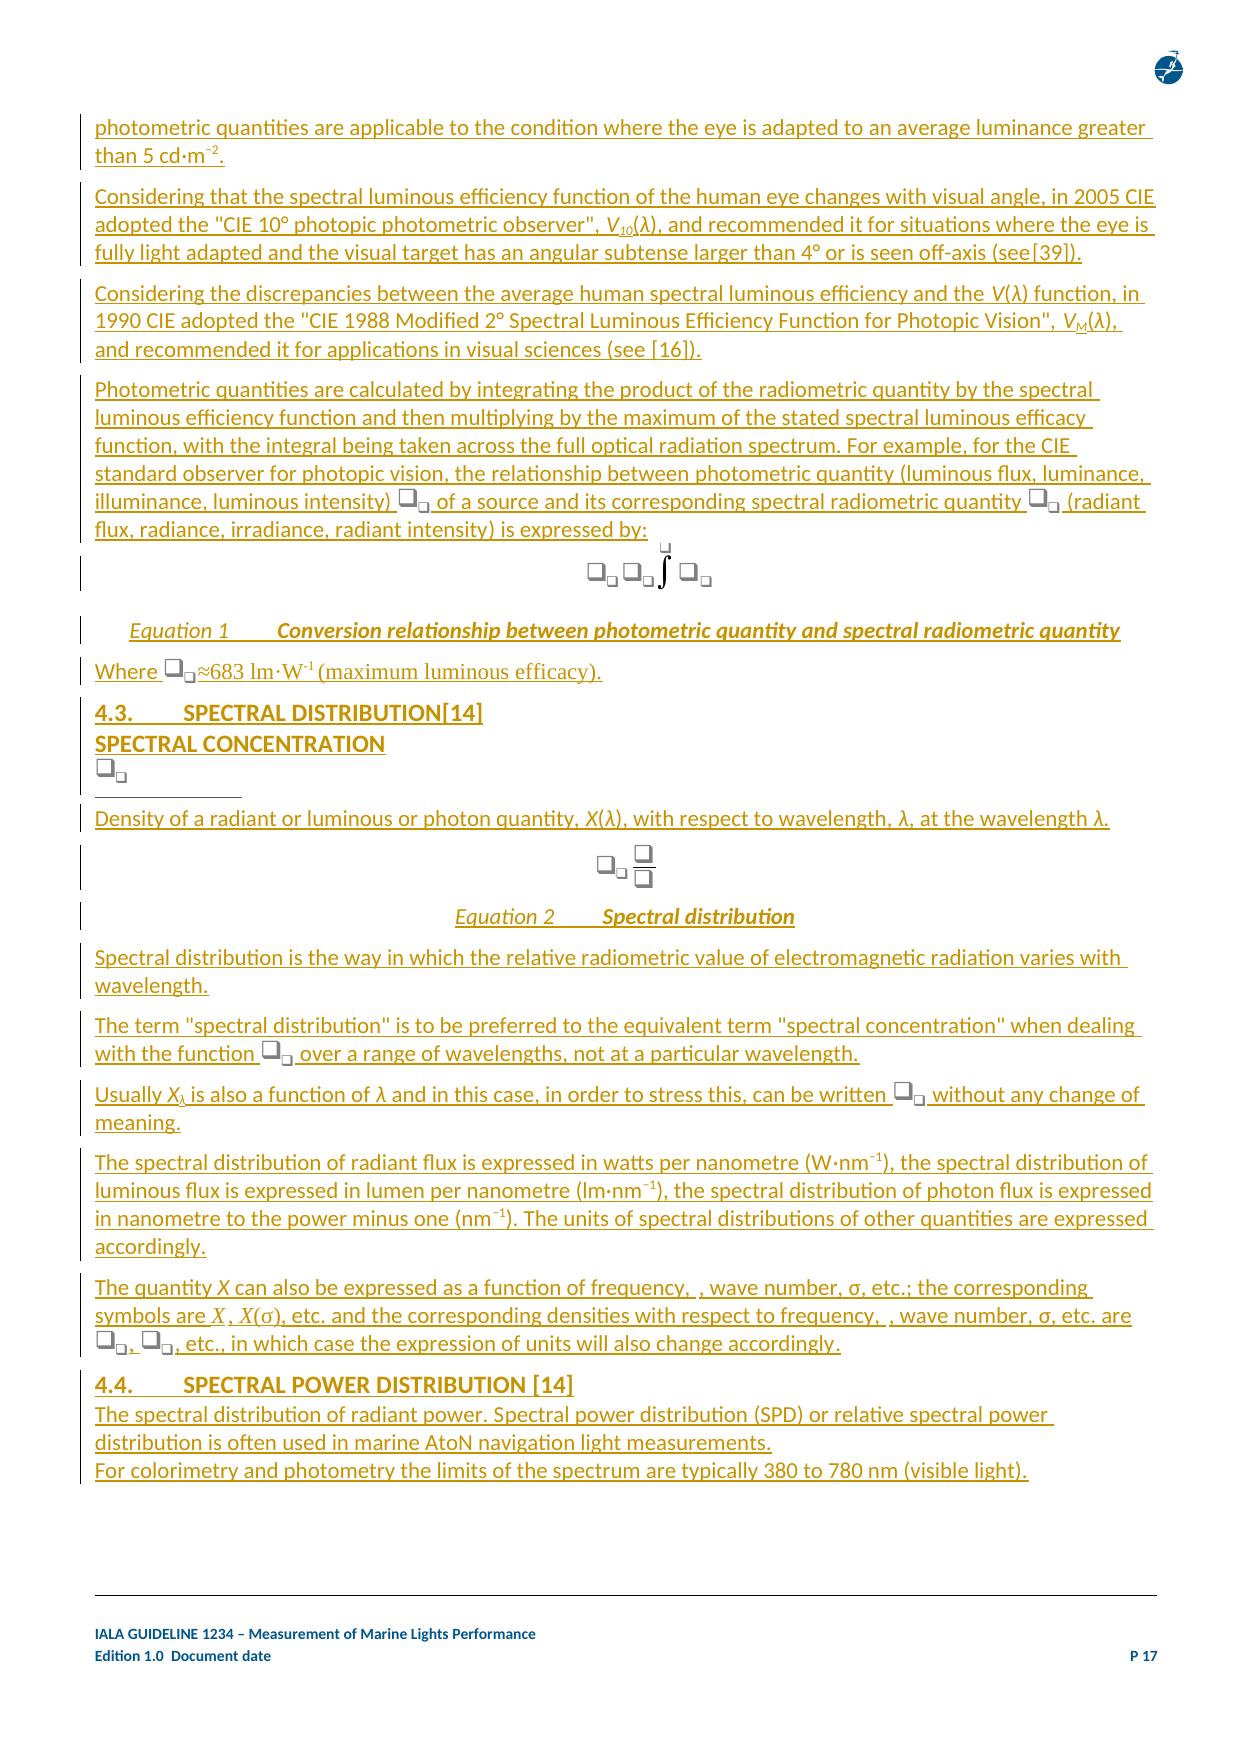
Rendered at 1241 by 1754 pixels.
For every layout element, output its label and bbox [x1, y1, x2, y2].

picture [1123, 0, 1241, 119]
